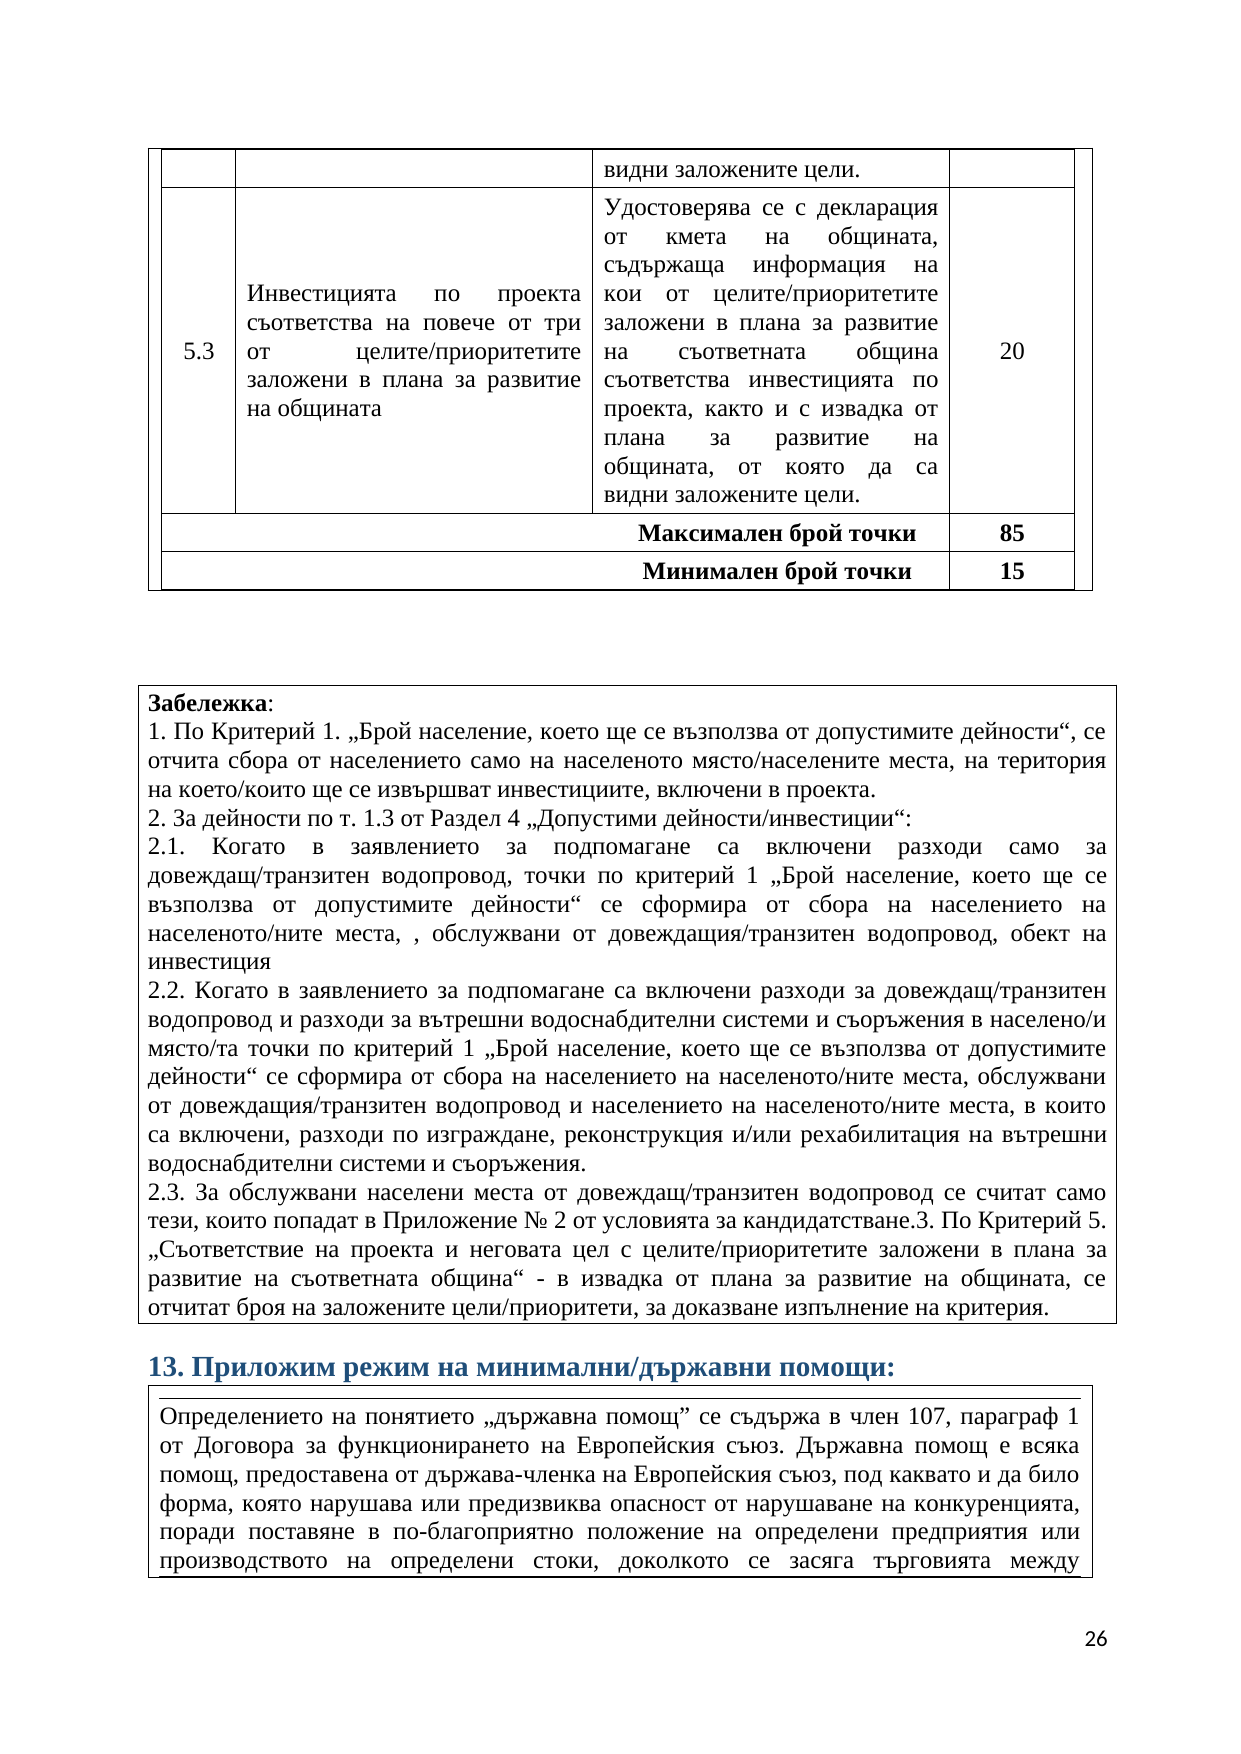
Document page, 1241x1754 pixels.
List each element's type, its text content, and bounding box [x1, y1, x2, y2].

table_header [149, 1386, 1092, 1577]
text 2.1. Когато в заявлението за подпомагане са включени разходи само за довеждащ/транзитен водопровод, точки по критерий 1 „Брой население, което ще се възползва от допустимите дейности“ се сформира от сбора на населението на населеното/ните места, , обслужвани от довеждащия/транзитен водопровод, обект на инвестиция [148, 831, 1107, 975]
text Забележка: [139, 686, 1116, 716]
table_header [593, 150, 949, 187]
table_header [950, 150, 1074, 187]
table_header 1. Критерии за подбор, по които ще бъдат класирани постъпилите заявления за подпомагане: [950, 188, 1074, 513]
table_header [162, 150, 235, 187]
table_header 1. Критерии за подбор, по които ще бъдат класирани постъпилите заявления за подпомагане: [162, 188, 235, 513]
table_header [1075, 149, 1092, 590]
table_header 1. Критерии за подбор, по които ще бъдат класирани постъпилите заявления за подпомагане: [162, 514, 949, 551]
text 2.2. Когато в заявлението за подпомагане са включени разходи за довеждащ/транзитен водопровод и разходи за вътрешни водоснабдителни системи и съоръжения в населено/и място/та точки по критерий 1 „Брой население, което ще се възползва от допустимите дейности“ се сформира от сбора на населението на населеното/ните места, обслужвани от довеждащия/транзитен водопровод и населението на населеното/ните места, в които са включени, разходи по изграждане, реконструкция и/или рехабилитация на вътрешни водоснабдителни системи и съоръжения. [148, 975, 1107, 1174]
text 2. За дейности по т. 1.3 от Раздел 4 „Допустими дейности/инвестиции“: [148, 803, 1107, 831]
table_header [149, 149, 161, 590]
subtitle 13. Приложим режим на минимални/държавни помощи: [148, 1349, 1107, 1382]
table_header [236, 150, 592, 187]
table_header 1. Критерии за подбор, по които ще бъдат класирани постъпилите заявления за подпомагане: [236, 188, 592, 513]
text 2.3. За обслужвани населени места от довеждащ/транзитен водопровод се считат само тези, които попадат в Приложение № 2 от условията за кандидатстване.3. По Критерий 5. „Съответствие на проекта и неговата цел с целите/приоритетите заложени в плана за развитие на съответната община“ - в извадка от плана за развитие на общината, се отчитат броя на заложените цели/приоритети, за доказване изпълнение на критерия. [139, 1174, 1116, 1323]
table_header 1. Критерии за подбор, по които ще бъдат класирани постъпилите заявления за подпомагане: [162, 552, 949, 589]
table_header 1. Критерии за подбор, по които ще бъдат класирани постъпилите заявления за подпомагане: [593, 188, 949, 513]
text 1. По Критерий 1. „Брой население, което ще се възползва от допустимите дейности“, се отчита сбора от населението само на населеното място/населените места, на територия на което/които ще се извършват инвестициите, включени в проекта. [148, 716, 1107, 803]
